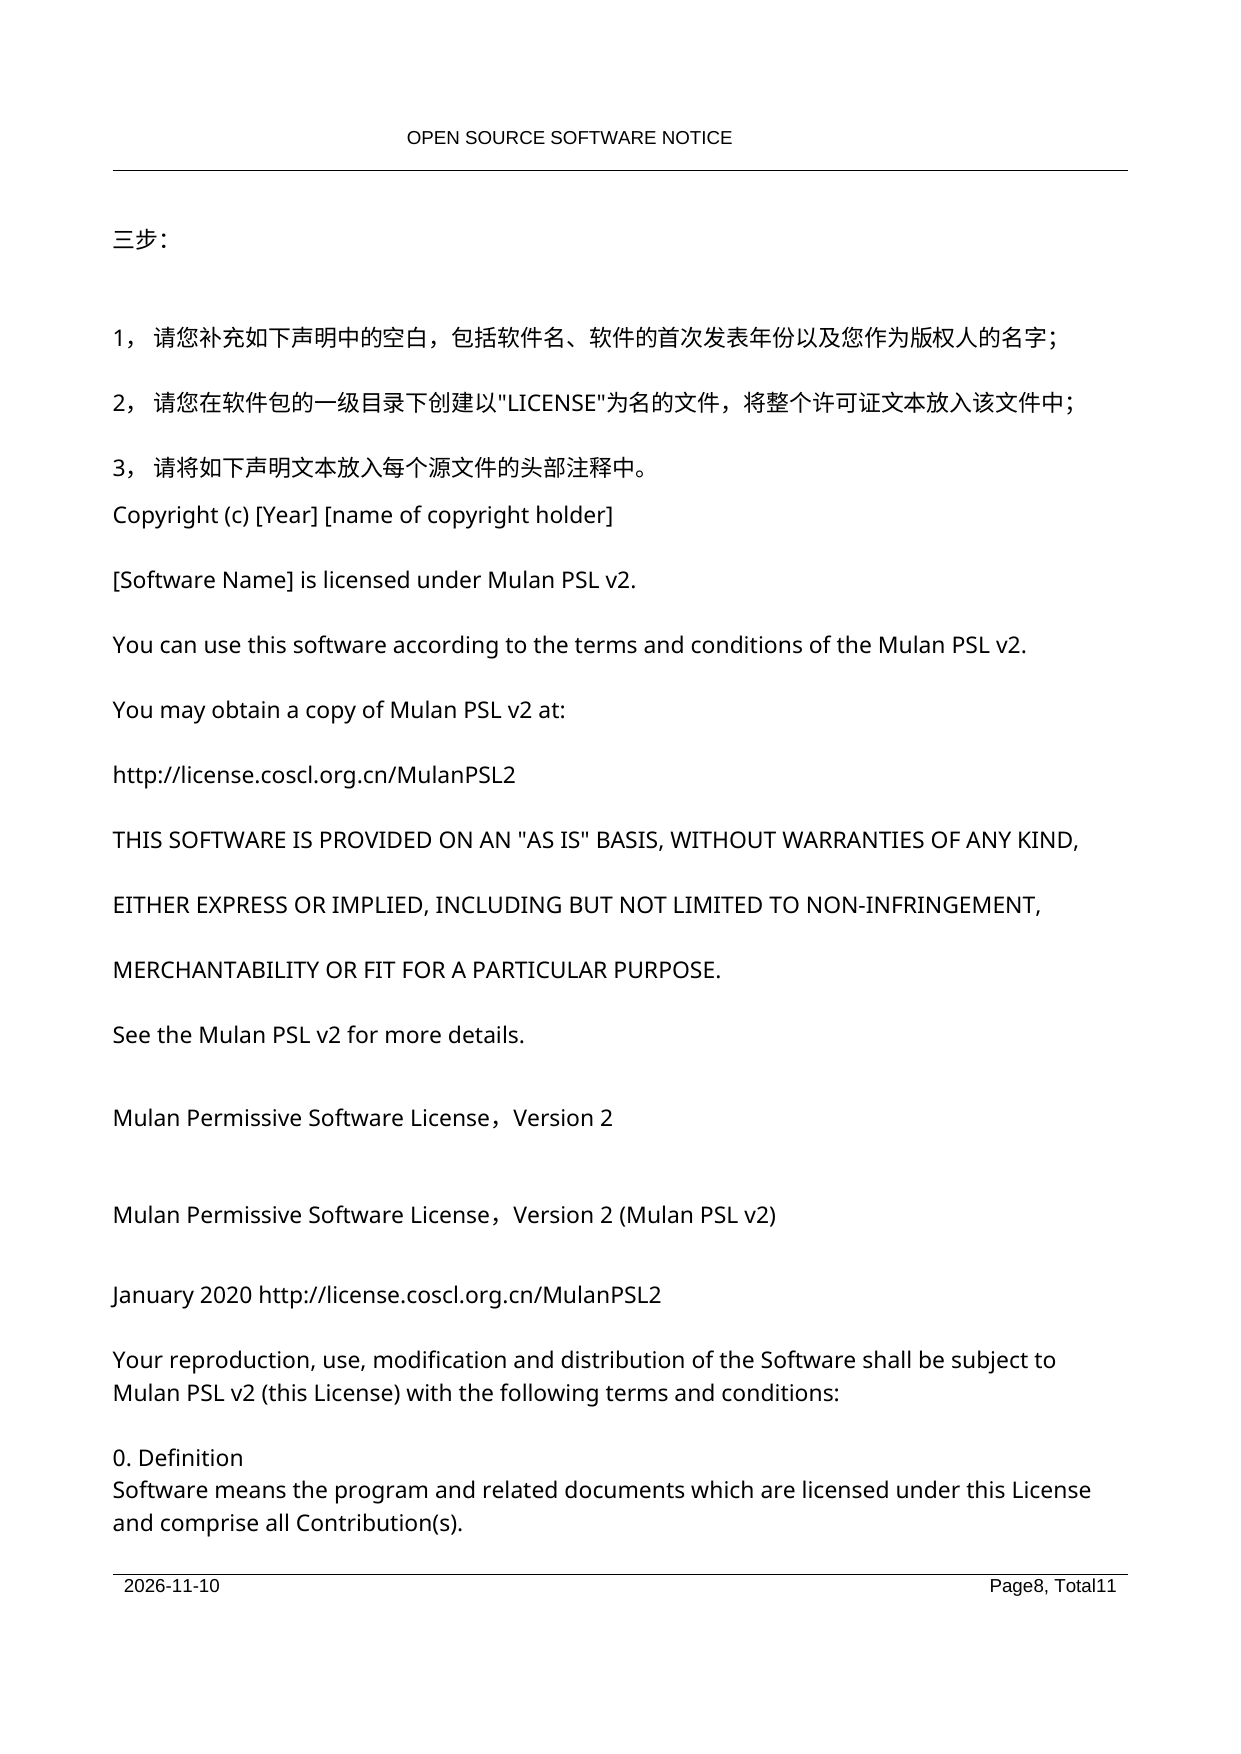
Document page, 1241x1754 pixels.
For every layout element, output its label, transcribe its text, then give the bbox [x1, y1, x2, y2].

text http://license.coscl.org.cn/MulanPSL2 [112, 759, 1128, 791]
text 1， 请您补充如下声明中的空白，包括软件名、软件的首次发表年份以及您作为版权人的名字； [112, 304, 1128, 369]
text Your reproduction, use, modification and distribution of the Software shall be subject to Mulan PSL v2 (this License) with the following terms and conditions: [112, 1344, 1128, 1409]
text THIS SOFTWARE IS PROVIDED ON AN "AS IS" BASIS, WITHOUT WARRANTIES OF ANY KIND, [112, 824, 1128, 856]
text 2， 请您在软件包的一级目录下创建以"LICENSE"为名的文件，将整个许可证文本放入该文件中； [112, 369, 1128, 434]
text 3， 请将如下声明文本放入每个源文件的头部注释中。 [112, 434, 1128, 499]
text Mulan Permissive Software License，Version 2 [112, 1084, 1128, 1149]
text You can use this software according to the terms and conditions of the Mulan PSL v2. [112, 629, 1128, 661]
text Software means the program and related documents which are licensed under this License and comprise all Contribution(s). [112, 1474, 1128, 1539]
text You may obtain a copy of Mulan PSL v2 at: [112, 694, 1128, 726]
text 0. Definition [112, 1441, 1128, 1474]
text January 2020 http://license.coscl.org.cn/MulanPSL2 [112, 1279, 1128, 1311]
text [Software Name] is licensed under Mulan PSL v2. [112, 564, 1128, 596]
text Mulan Permissive Software License，Version 2 (Mulan PSL v2) [112, 1181, 1128, 1246]
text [112, 206, 1128, 271]
text See the Mulan PSL v2 for more details. [112, 1019, 1128, 1051]
text MERCHANTABILITY OR FIT FOR A PARTICULAR PURPOSE. [112, 954, 1128, 986]
text Copyright (c) [Year] [name of copyright holder] [112, 499, 1128, 531]
text EITHER EXPRESS OR IMPLIED, INCLUDING BUT NOT LIMITED TO NON-INFRINGEMENT, [112, 889, 1128, 921]
